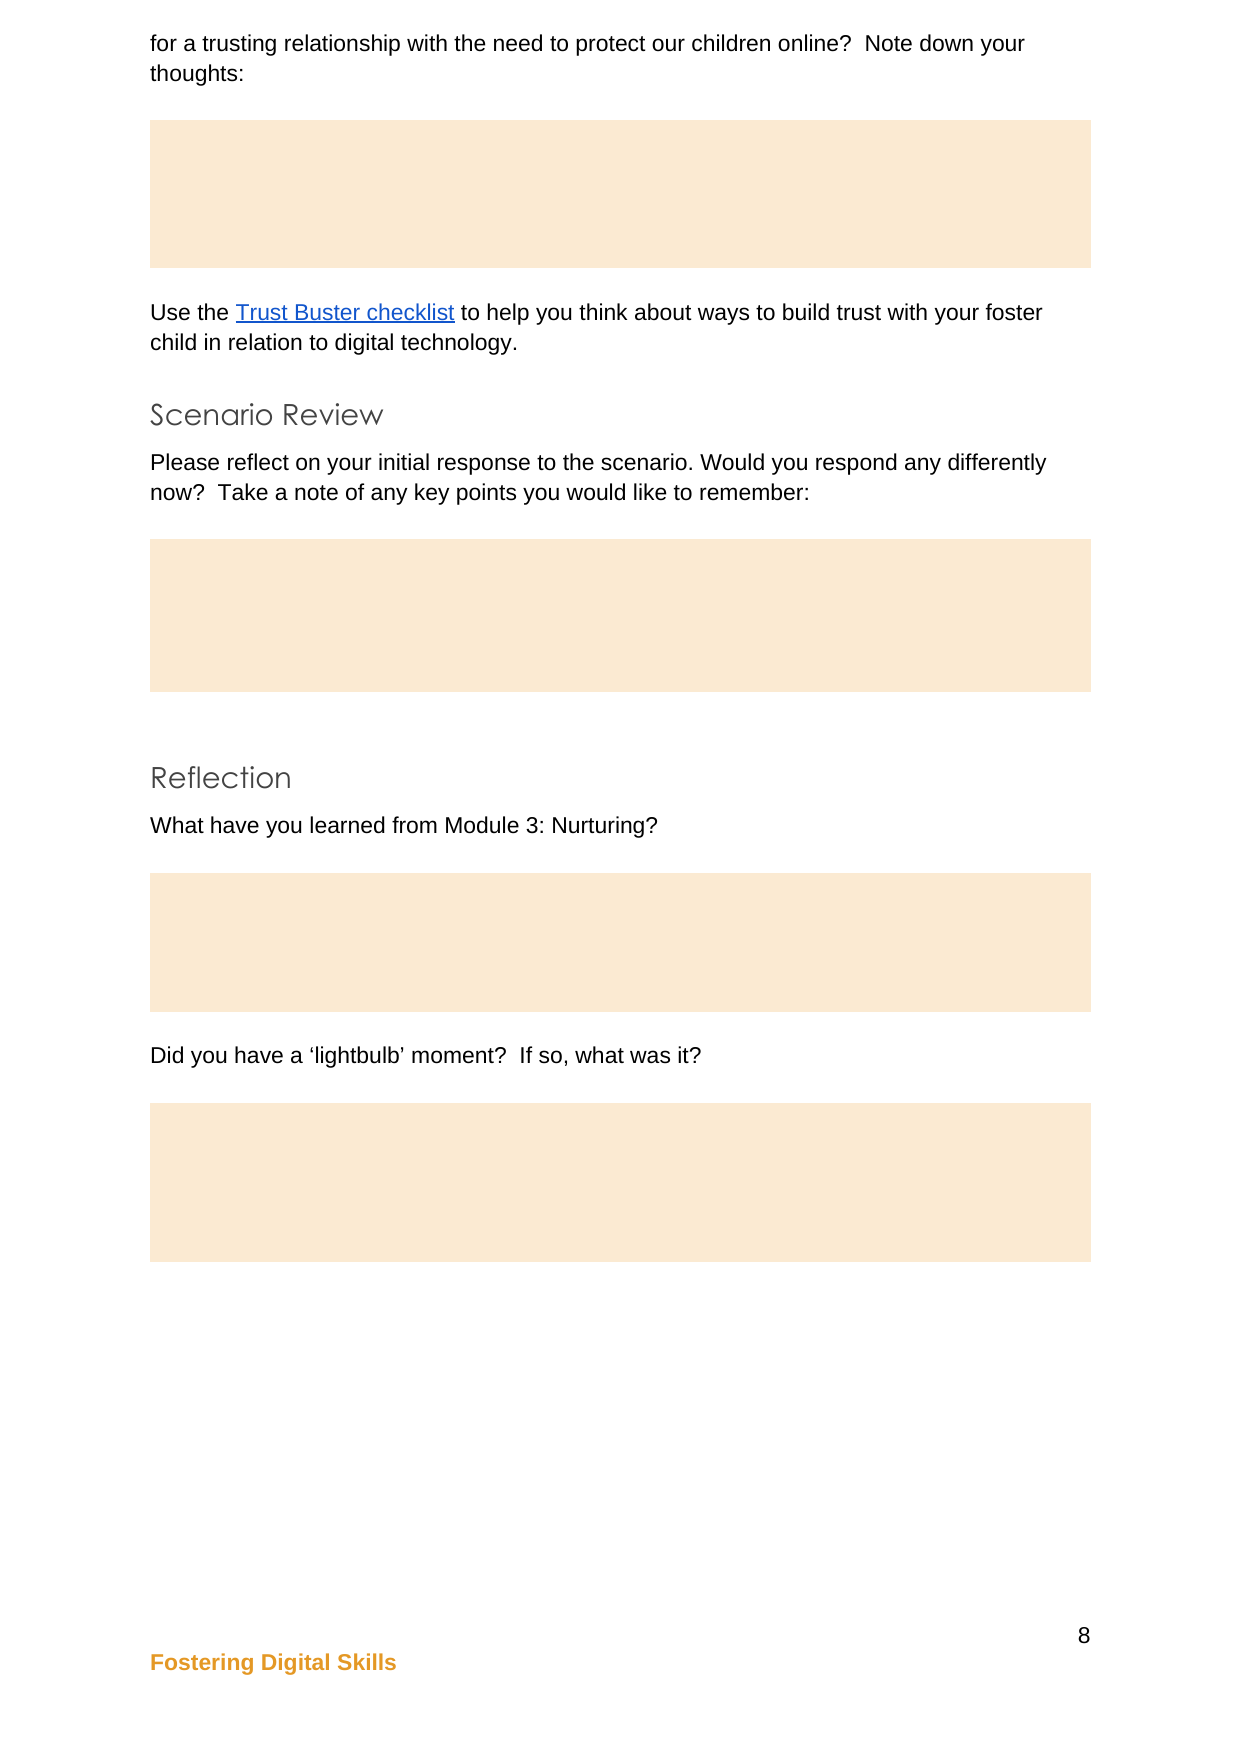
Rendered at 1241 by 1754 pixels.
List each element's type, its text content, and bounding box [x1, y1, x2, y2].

table_header [150, 120, 1091, 268]
text What have you learned from Module 3: Nurturing? [150, 812, 1090, 839]
subtitle Reflection [150, 756, 1090, 798]
table_header [150, 539, 1091, 692]
subtitle Scenario Review [150, 392, 1090, 434]
table_header [150, 1103, 1091, 1262]
text Use the Trust Buster checklist to help you think about ways to build trust with your foster child in relation to digital technology. [150, 299, 1090, 355]
text Did you have a ‘lightbulb’ moment? If so, what was it? [150, 1042, 1090, 1068]
table_header [150, 873, 1091, 1012]
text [150, 29, 1090, 86]
text Please reflect on your initial response to the scenario. Would you respond any differently now? Take a note of any key points you would like to remember: [150, 449, 1090, 505]
